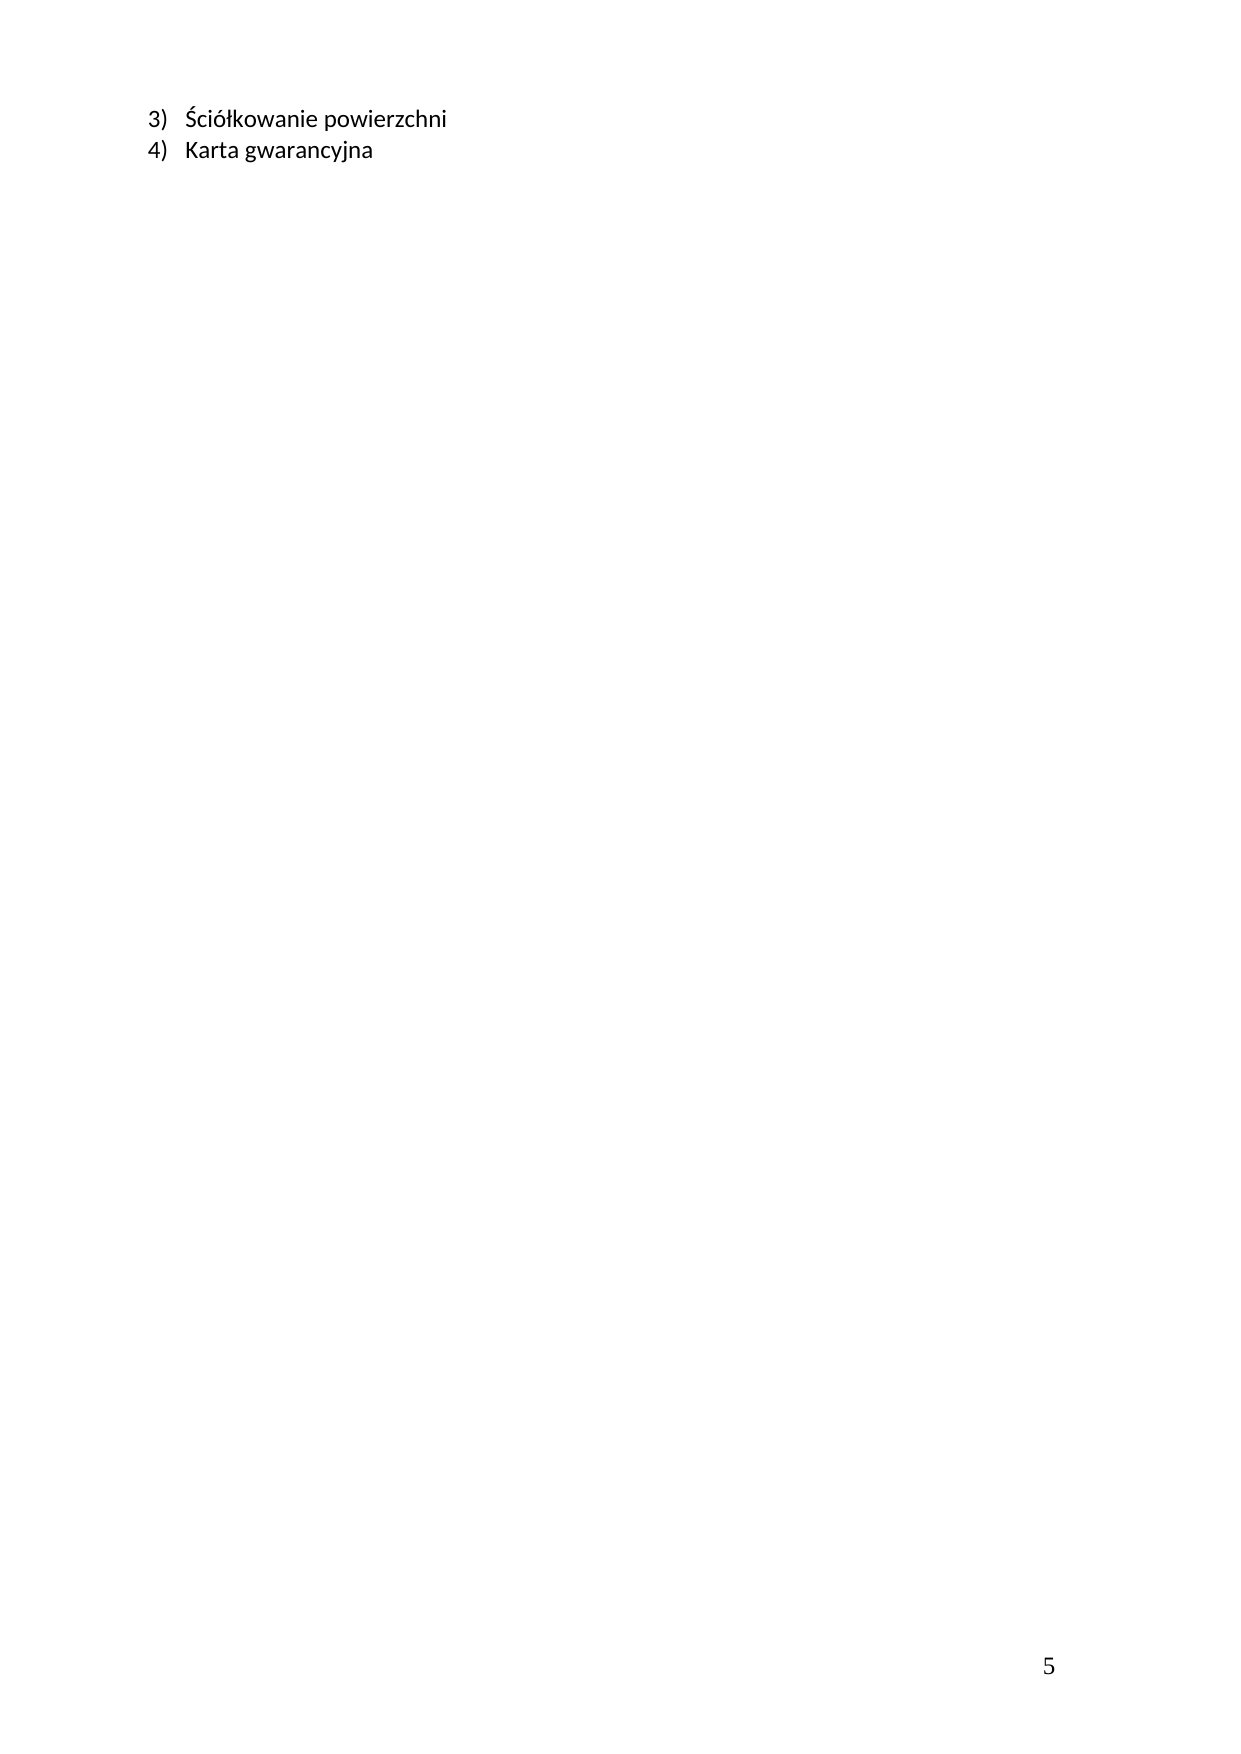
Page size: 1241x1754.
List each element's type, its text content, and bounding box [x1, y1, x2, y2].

list Ściółkowanie powierzchni [148, 103, 1093, 134]
list Karta gwarancyjna [148, 134, 1093, 164]
